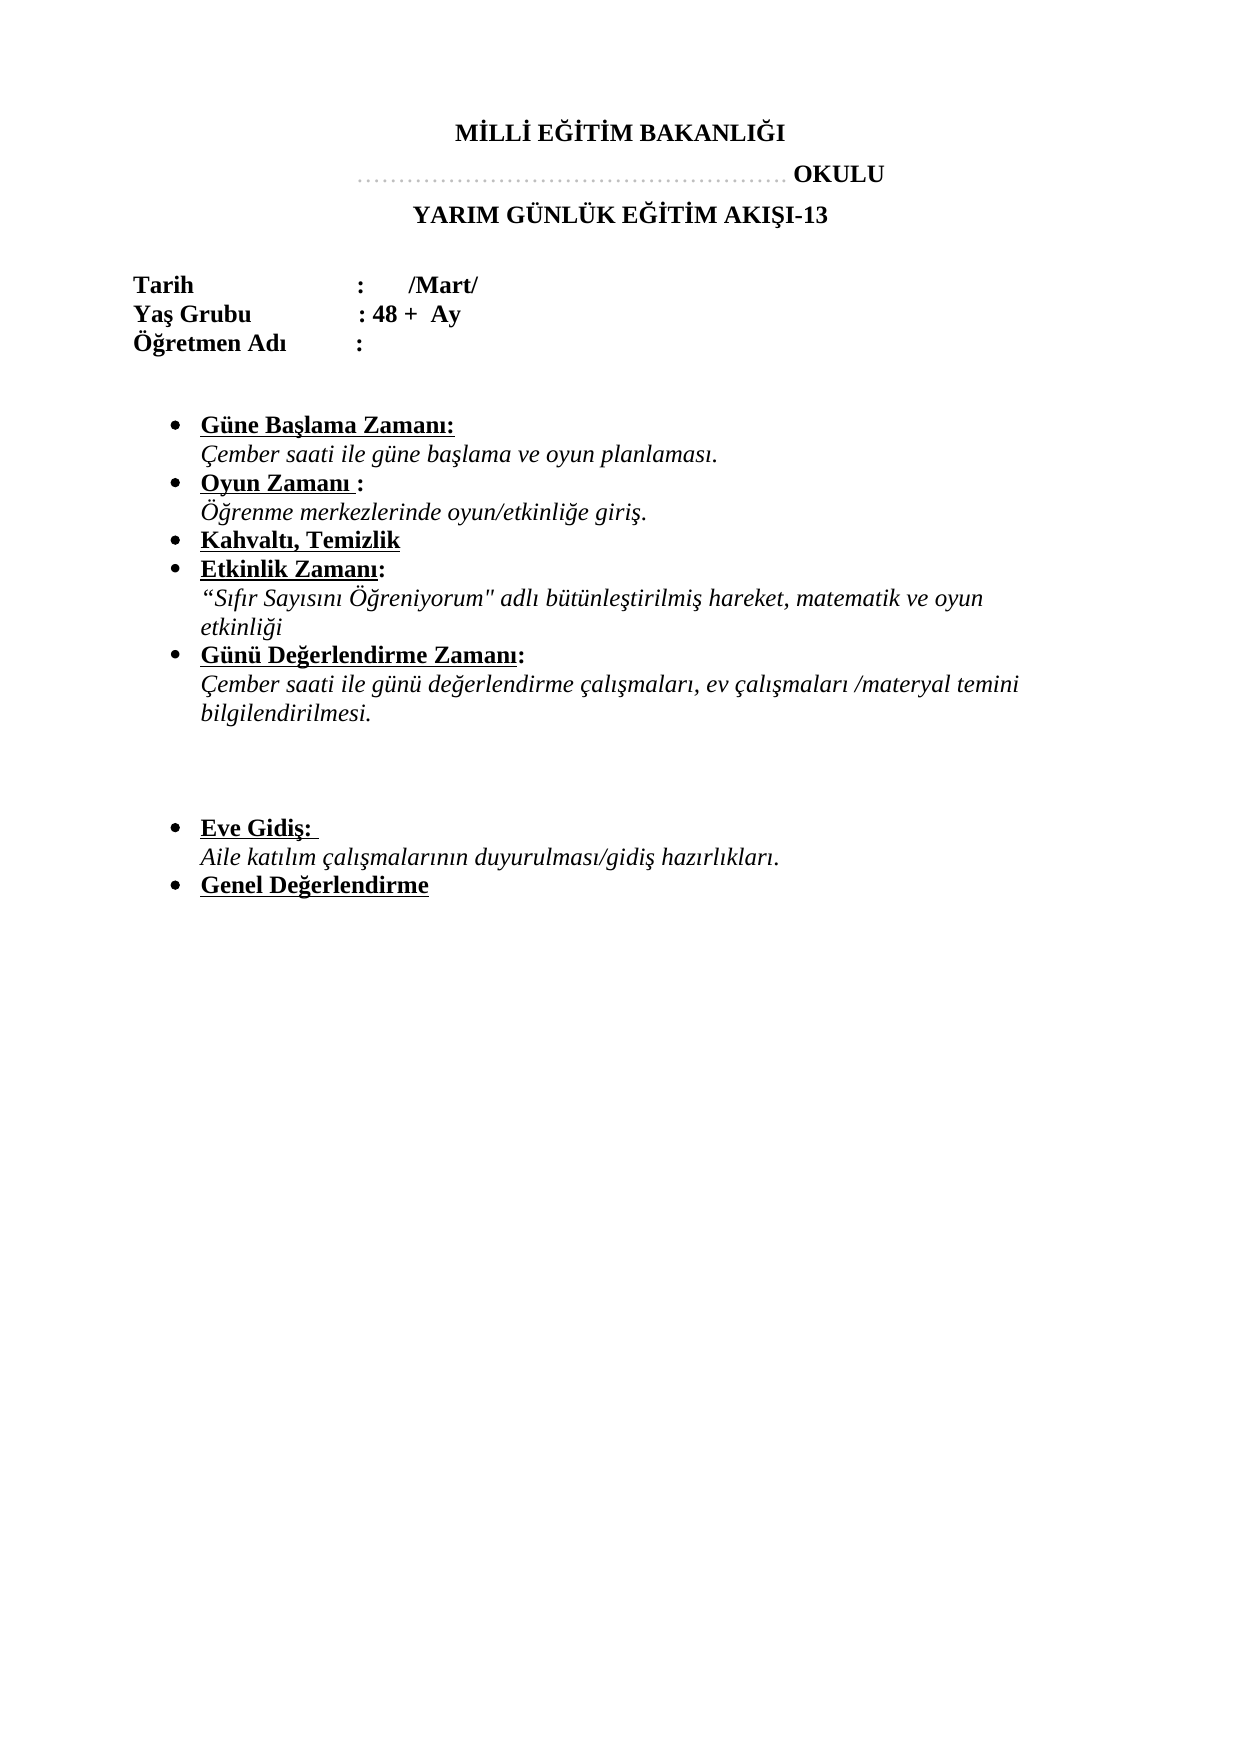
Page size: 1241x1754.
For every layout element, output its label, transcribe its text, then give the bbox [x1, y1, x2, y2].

list Eve Gidiş: [171, 813, 1070, 842]
list “Sıfır Sayısını Öğreniyorum" adlı bütünleştirilmiş hareket, matematik ve oyun etkinliği [200, 583, 1070, 641]
list Günü Değerlendirme Zamanı: [171, 641, 1070, 669]
list Kahvaltı, Temizlik [171, 526, 1070, 554]
text ……………………………………………. OKULU [148, 159, 1092, 188]
list Çember saati ile güne başlama ve oyun planlaması. [200, 439, 1070, 468]
list Öğrenme merkezlerinde oyun/etkinliğe giriş. [200, 497, 1070, 526]
list Aile katılım çalışmalarının duyurulması/gidiş hazırlıkları. [200, 842, 1070, 871]
list Etkinlik Zamanı: [171, 554, 1070, 583]
list Çember saati ile günü değerlendirme çalışmaları, ev çalışmaları /materyal temini bilgilendirilmesi. [200, 669, 1070, 727]
text Tarih : /Mart/ [133, 271, 1092, 299]
text MİLLİ EĞİTİM BAKANLIĞI [148, 118, 1092, 147]
list Genel Değerlendirme [171, 871, 1070, 899]
list Oyun Zamanı : [171, 468, 1070, 497]
text Yaş Grubu : 48 + Ay [133, 299, 1092, 328]
text YARIM GÜNLÜK EĞİTİM AKIŞI-13 [148, 201, 1092, 229]
list Güne Başlama Zamanı: [171, 411, 1070, 439]
text Öğretmen Adı : [133, 328, 1092, 357]
